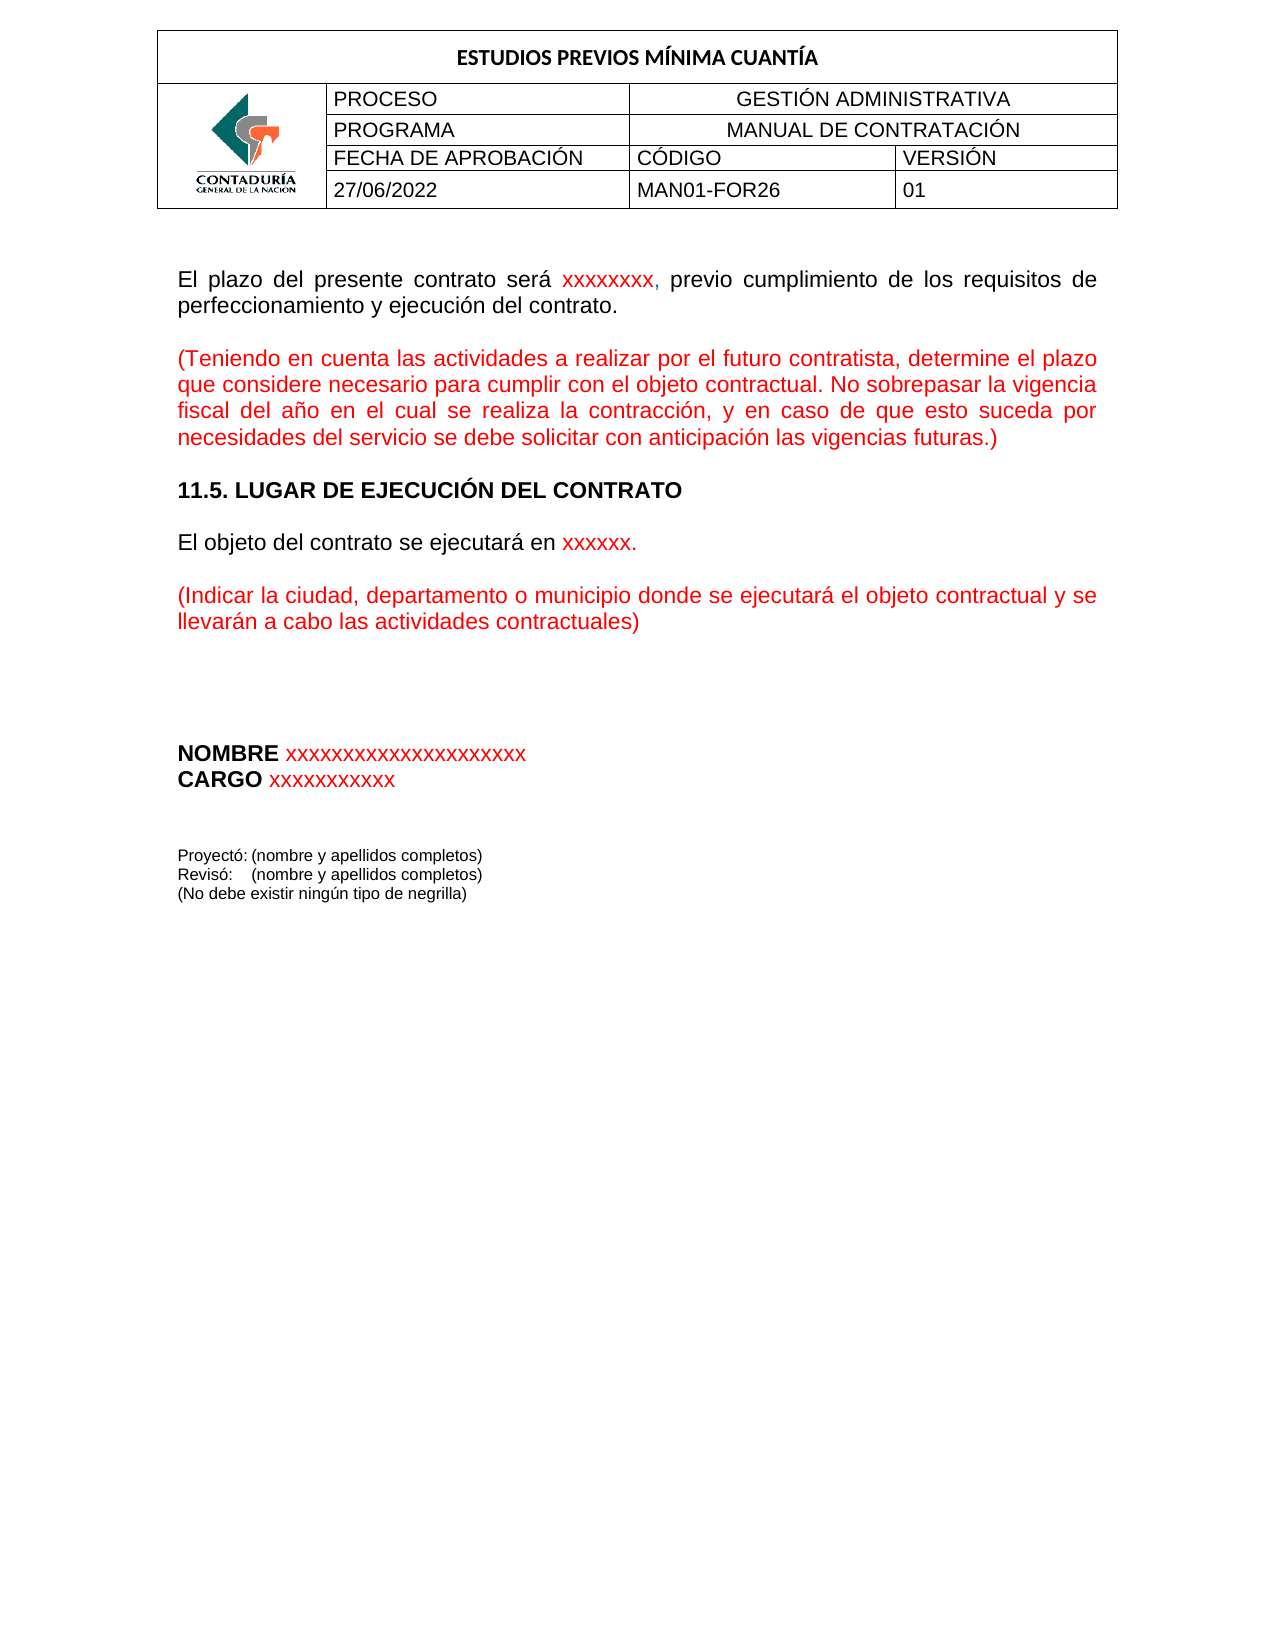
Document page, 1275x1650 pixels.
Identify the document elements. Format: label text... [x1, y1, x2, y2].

text Revisó: (nombre y apellidos completos) [177, 865, 1098, 884]
text (No debe existir ningún tipo de negrilla) [177, 884, 1098, 903]
text (Teniendo en cuenta las actividades a realizar por el futuro contratista, determine el plazo que considere necesario para cumplir con el objeto contractual. No sobrepasar la vigencia fiscal del año en el cual se realiza la contracción, y en caso de que esto suceda por necesidades del servicio se debe solicitar con anticipación las vigencias futuras.) [177, 345, 1098, 450]
picture [178, 85, 313, 198]
text CARGO xxxxxxxxxxx [177, 766, 1098, 793]
text NOMBRE xxxxxxxxxxxxxxxxxxxxx [177, 740, 1098, 766]
text 11.5. LUGAR DE EJECUCIÓN DEL CONTRATO [177, 477, 1098, 503]
text El plazo del presente contrato será xxxxxxxx, previo cumplimiento de los requisitos de perfeccionamiento y ejecución del contrato. [177, 266, 1098, 318]
text Proyectó: (nombre y apellidos completos) [177, 846, 1098, 865]
text El objeto del contrato se ejecutará en xxxxxx. [177, 529, 1098, 556]
text (Indicar la ciudad, departamento o municipio donde se ejecutará el objeto contractual y se llevarán a cabo las actividades contractuales) [177, 582, 1098, 635]
